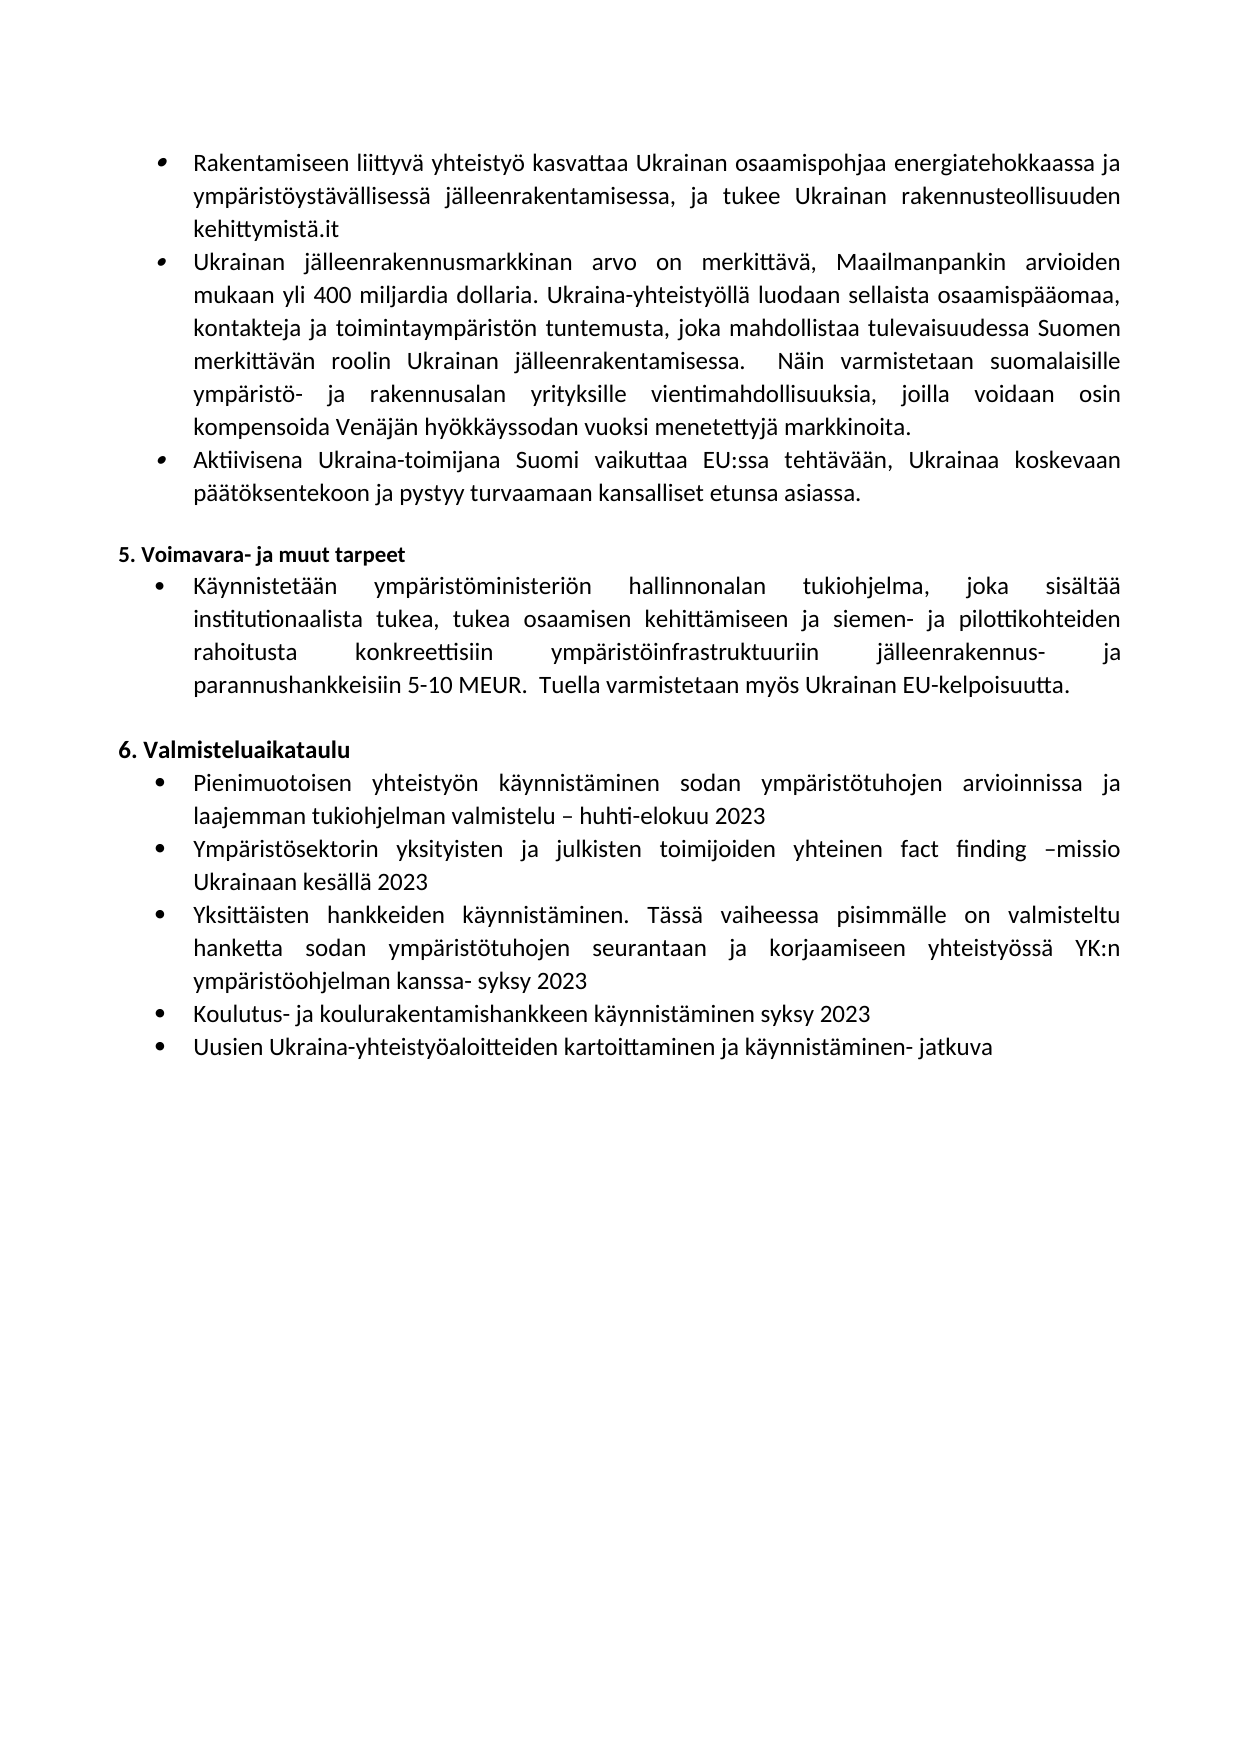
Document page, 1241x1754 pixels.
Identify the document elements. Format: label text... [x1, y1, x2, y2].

list Yksittäisten hankkeiden käynnistäminen. Tässä vaiheessa pisimmälle on valmisteltu hanketta sodan ympäristötuhojen seurantaan ja korjaamiseen yhteistyössä YK:n ympäristöohjelman kanssa- syksy 2023 [156, 899, 1122, 996]
list Rakentamiseen liittyvä yhteistyö kasvattaa Ukrainan osaamispohjaa energiatehokkaassa ja ympäristöystävällisessä jälleenrakentamisessa, ja tukee Ukrainan rakennusteollisuuden kehittymistä.it [156, 148, 1122, 244]
list Pienimuotoisen yhteistyön käynnistäminen sodan ympäristötuhojen arvioinnissa ja laajemman tukiohjelman valmistelu – huhti-elokuu 2023 [156, 768, 1122, 831]
list Uusien Ukraina-yhteistyöaloitteiden kartoittaminen ja käynnistäminen- jatkuva [156, 1031, 1122, 1061]
list Koulutus- ja koulurakentamishankkeen käynnistäminen syksy 2023 [156, 998, 1122, 1028]
list Aktiivisena Ukraina-toimijana Suomi vaikuttaa EU:ssa tehtävään, Ukrainaa koskevaan päätöksentekoon ja pystyy turvaamaan kansalliset etunsa asiassa. [156, 444, 1122, 507]
list Käynnistetään ympäristöministeriön hallinnonalan tukiohjelma, joka sisältää institutionaalista tukea, tukea osaamisen kehittämiseen ja siemen- ja pilottikohteiden rahoitusta konkreettisiin ympäristöinfrastruktuuriin jälleenrakennus- ja parannushankkeisiin 5-10 MEUR. Tuella varmistetaan myös Ukrainan EU-kelpoisuutta. [156, 570, 1122, 699]
text 6. Valmisteluaikataulu [118, 735, 1122, 765]
list Ympäristösektorin yksityisten ja julkisten toimijoiden yhteinen fact finding –missio Ukrainaan kesällä 2023 [156, 833, 1122, 897]
text 5. Voimavara- ja muut tarpeet [118, 540, 1122, 568]
list Ukrainan jälleenrakennusmarkkinan arvo on merkittävä, Maailmanpankin arvioiden mukaan yli 400 miljardia dollaria. Ukraina-yhteistyöllä luodaan sellaista osaamispääomaa, kontakteja ja toimintaympäristön tuntemusta, joka mahdollistaa tulevaisuudessa Suomen merkittävän roolin Ukrainan jälleenrakentamisessa. Näin varmistetaan suomalaisille ympäristö- ja rakennusalan yrityksille vientimahdollisuuksia, joilla voidaan osin kompensoida Venäjän hyökkäyssodan vuoksi menetettyjä markkinoita. [156, 246, 1122, 441]
